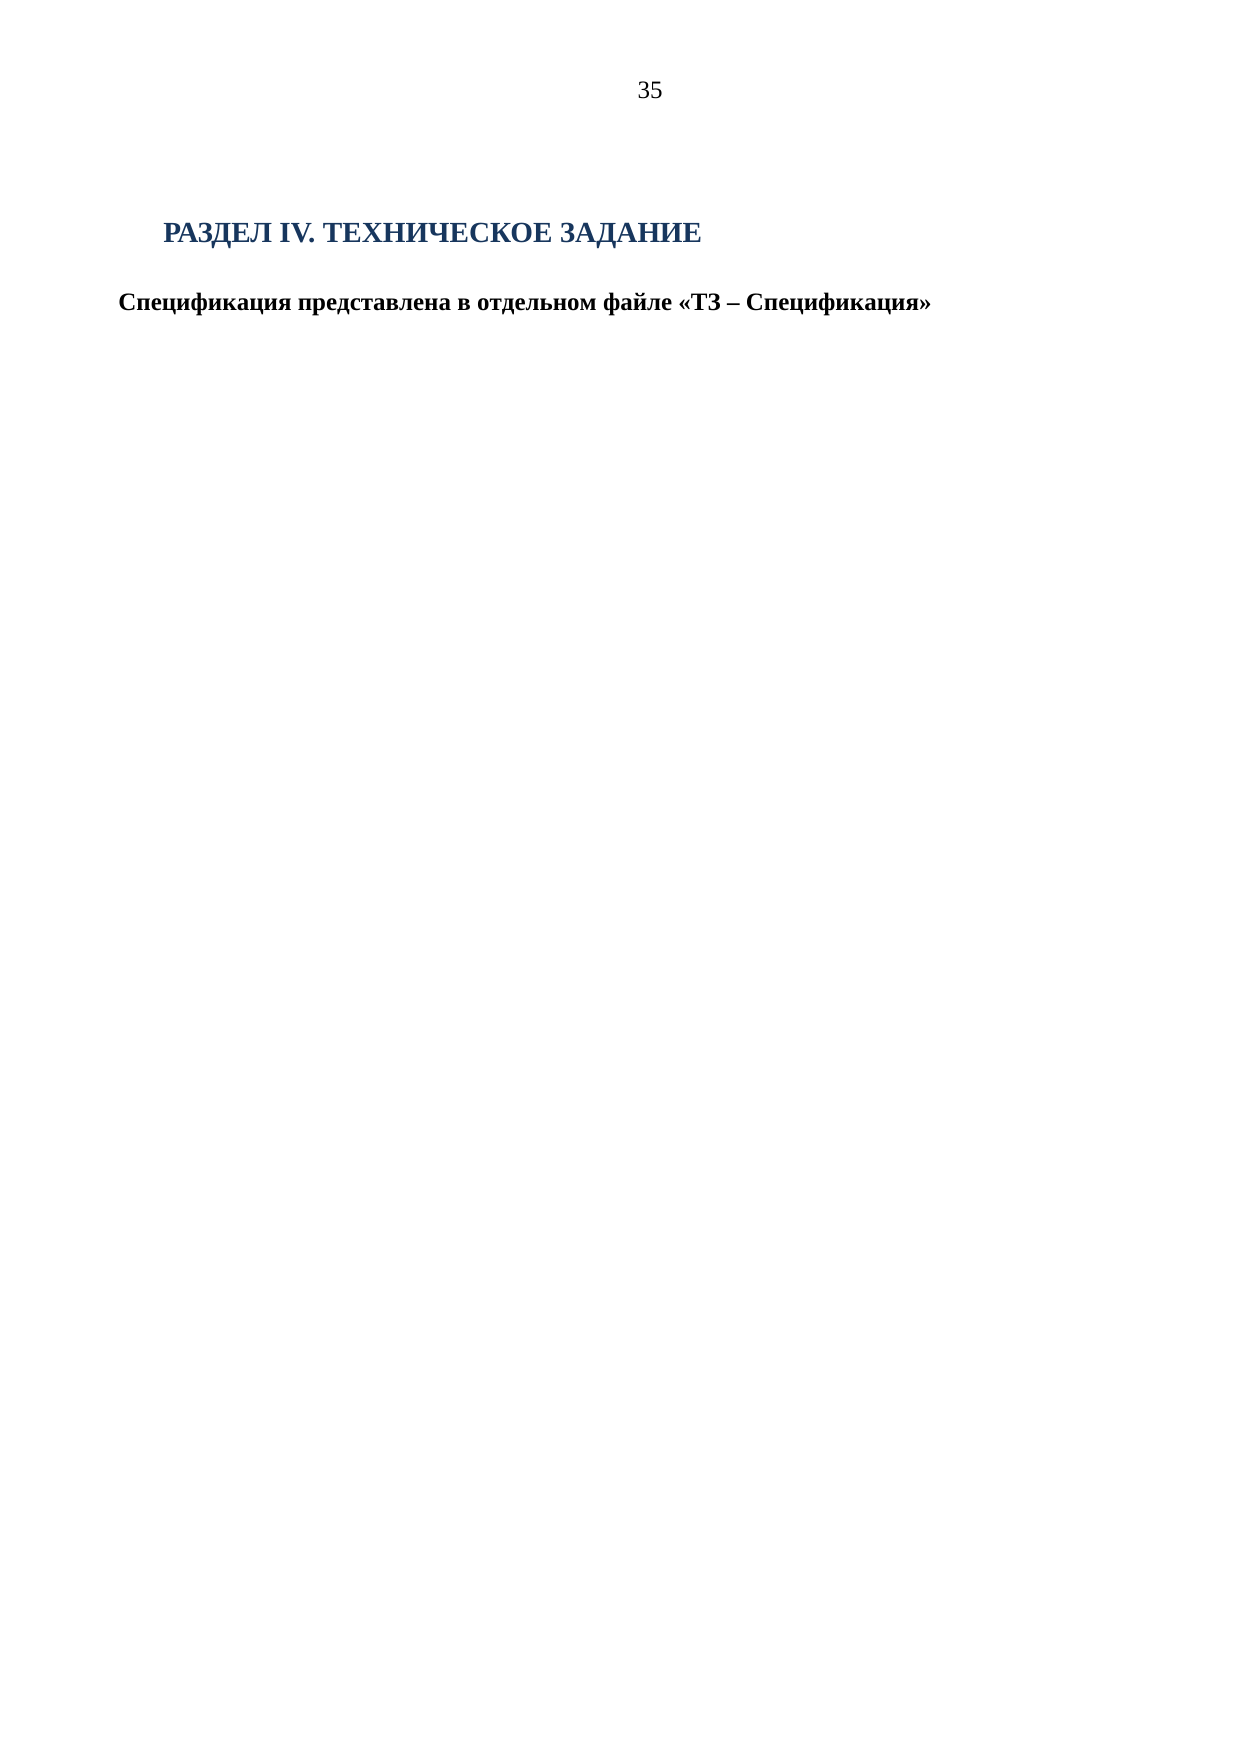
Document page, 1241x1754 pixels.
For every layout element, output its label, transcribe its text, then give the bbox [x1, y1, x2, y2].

text Спецификация представлена в отдельном файле «ТЗ – Спецификация» [118, 287, 1181, 316]
subtitle РАЗДЕЛ IV. ТЕХНИЧЕСКОЕ ЗАДАНИЕ [163, 215, 1181, 248]
